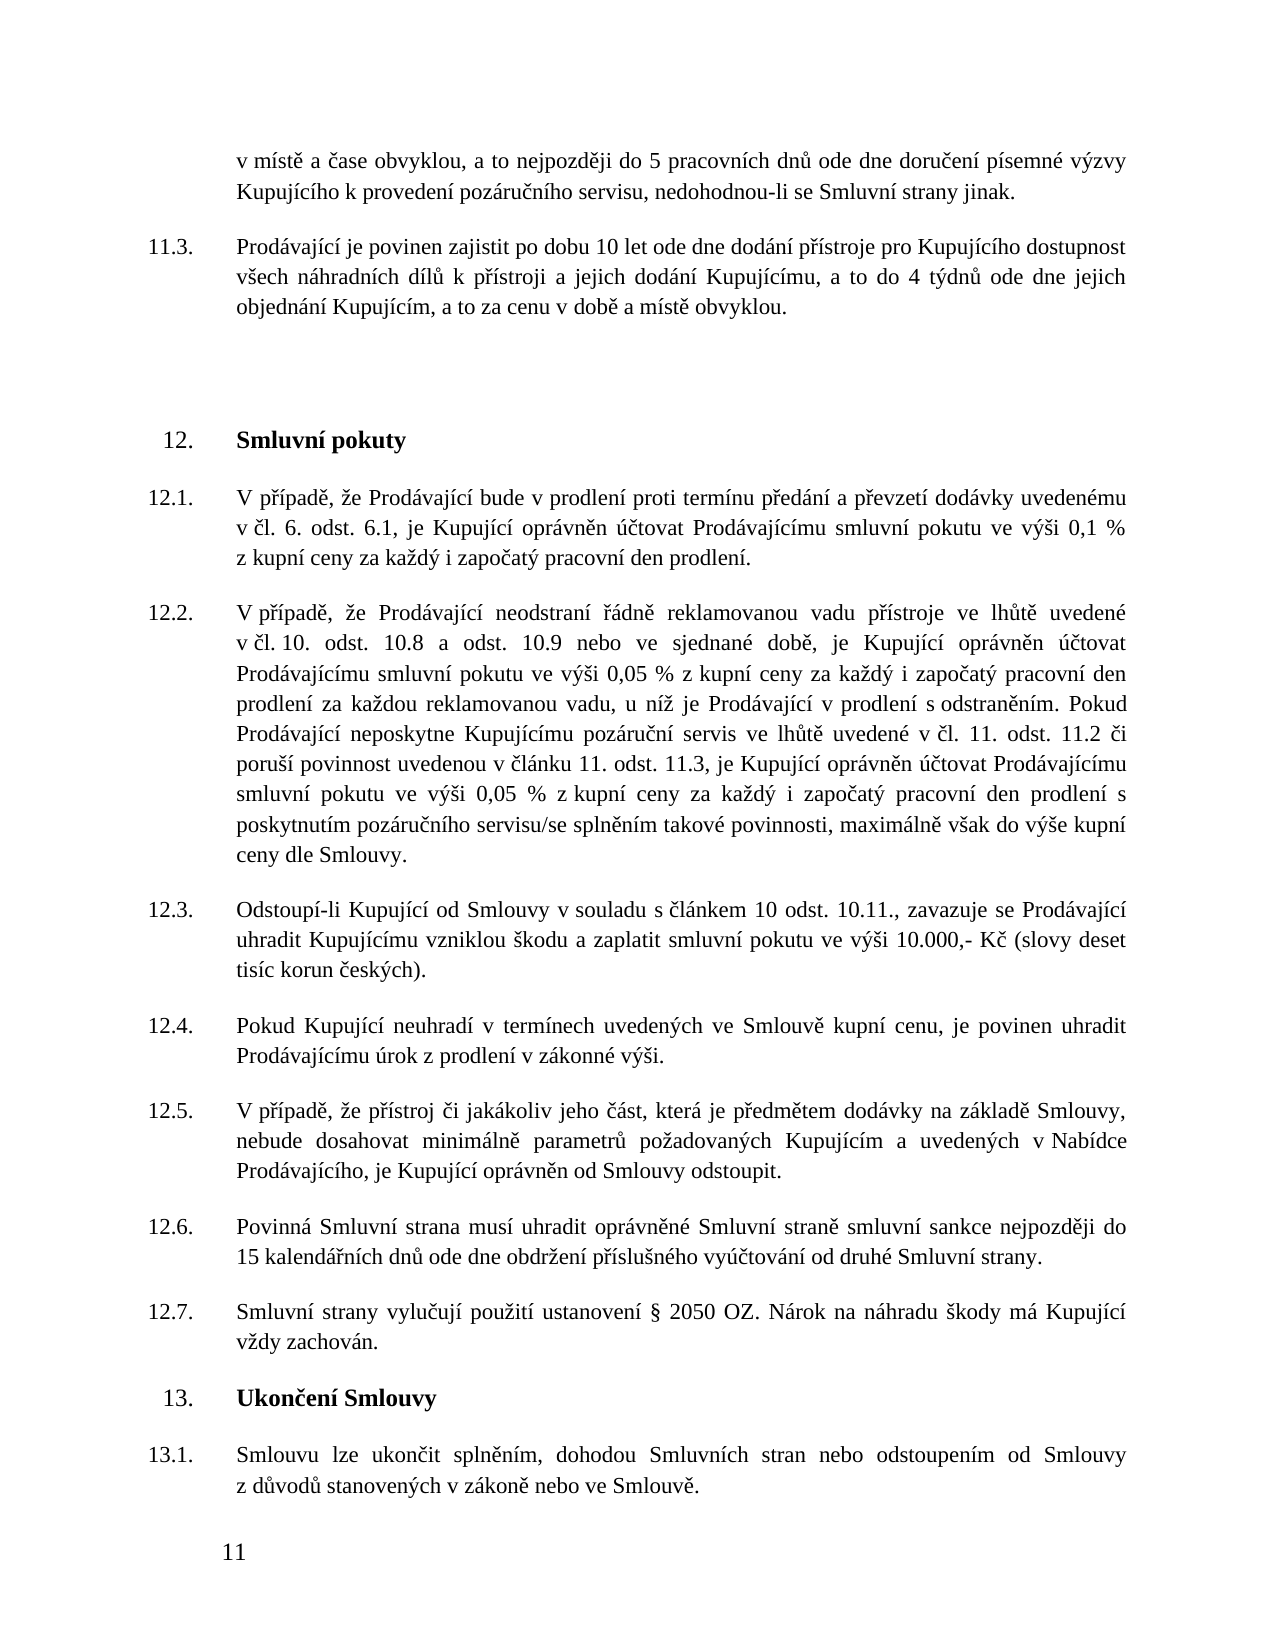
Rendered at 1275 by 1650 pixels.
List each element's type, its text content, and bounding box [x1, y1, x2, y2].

subtitle Odstoupí-li Kupující od Smlouvy v souladu s článkem 10 odst. 10.11., zavazuje se Prodávající uhradit Kupujícímu vzniklou škodu a zaplatit smluvní pokutu ve výši 10.000,- Kč (slovy deset tisíc korun českých). [148, 896, 1127, 983]
subtitle Smluvní strany vylučují použití ustanovení § 2050 OZ. Nárok na náhradu škody má Kupující vždy zachován. [148, 1298, 1127, 1355]
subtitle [148, 148, 1127, 204]
subtitle V případě, že Prodávající neodstraní řádně reklamovanou vadu přístroje ve lhůtě uvedené v čl. 10. odst. 10.8 a odst. 10.9 nebo ve sjednané době, je Kupující oprávněn účtovat Prodávajícímu smluvní pokutu ve výši 0,05 % z kupní ceny za každý i započatý pracovní den prodlení za každou reklamovanou vadu, u níž je Prodávající v prodlení s odstraněním. Pokud Prodávající neposkytne Kupujícímu pozáruční servis ve lhůtě uvedené v čl. 11. odst. 11.2 či poruší povinnost uvedenou v článku 11. odst. 11.3, je Kupující oprávněn účtovat Prodávajícímu smluvní pokutu ve výši 0,05 % z kupní ceny za každý i započatý pracovní den prodlení s poskytnutím pozáručního servisu/se splněním takové povinnosti, maximálně však do výše kupní ceny dle Smlouvy. [148, 599, 1127, 867]
subtitle Pokud Kupující neuhradí v termínech uvedených ve Smlouvě kupní cenu, je povinen uhradit Prodávajícímu úrok z prodlení v zákonné výši. [148, 1012, 1127, 1068]
subtitle Smluvní pokuty [162, 426, 1127, 454]
subtitle Povinná Smluvní strana musí uhradit oprávněné Smluvní straně smluvní sankce nejpozději do 15 kalendářních dnů ode dne obdržení příslušného vyúčtování od druhé Smluvní strany. [148, 1213, 1127, 1269]
subtitle V případě, že Prodávající bude v prodlení proti termínu předání a převzetí dodávky uvedenému v čl. 6. odst. 6.1, je Kupující oprávněn účtovat Prodávajícímu smluvní pokutu ve výši 0,1 % z kupní ceny za každý i započatý pracovní den prodlení. [148, 483, 1127, 570]
subtitle Smlouvu lze ukončit splněním, dohodou Smluvních stran nebo odstoupením od Smlouvy z důvodů stanovených v zákoně nebo ve Smlouvě. [148, 1442, 1127, 1498]
subtitle Ukončení Smlouvy [162, 1383, 1127, 1412]
subtitle Prodávající je povinen zajistit po dobu 10 let ode dne dodání přístroje pro Kupujícího dostupnost všech náhradních dílů k přístroji a jejich dodání Kupujícímu, a to do 4 týdnů ode dne jejich objednání Kupujícím, a to za cenu v době a místě obvyklou. [148, 233, 1127, 320]
subtitle V případě, že přístroj či jakákoliv jeho část, která je předmětem dodávky na základě Smlouvy, nebude dosahovat minimálně parametrů požadovaných Kupujícím a uvedených v Nabídce Prodávajícího, je Kupující oprávněn od Smlouvy odstoupit. [148, 1097, 1127, 1184]
